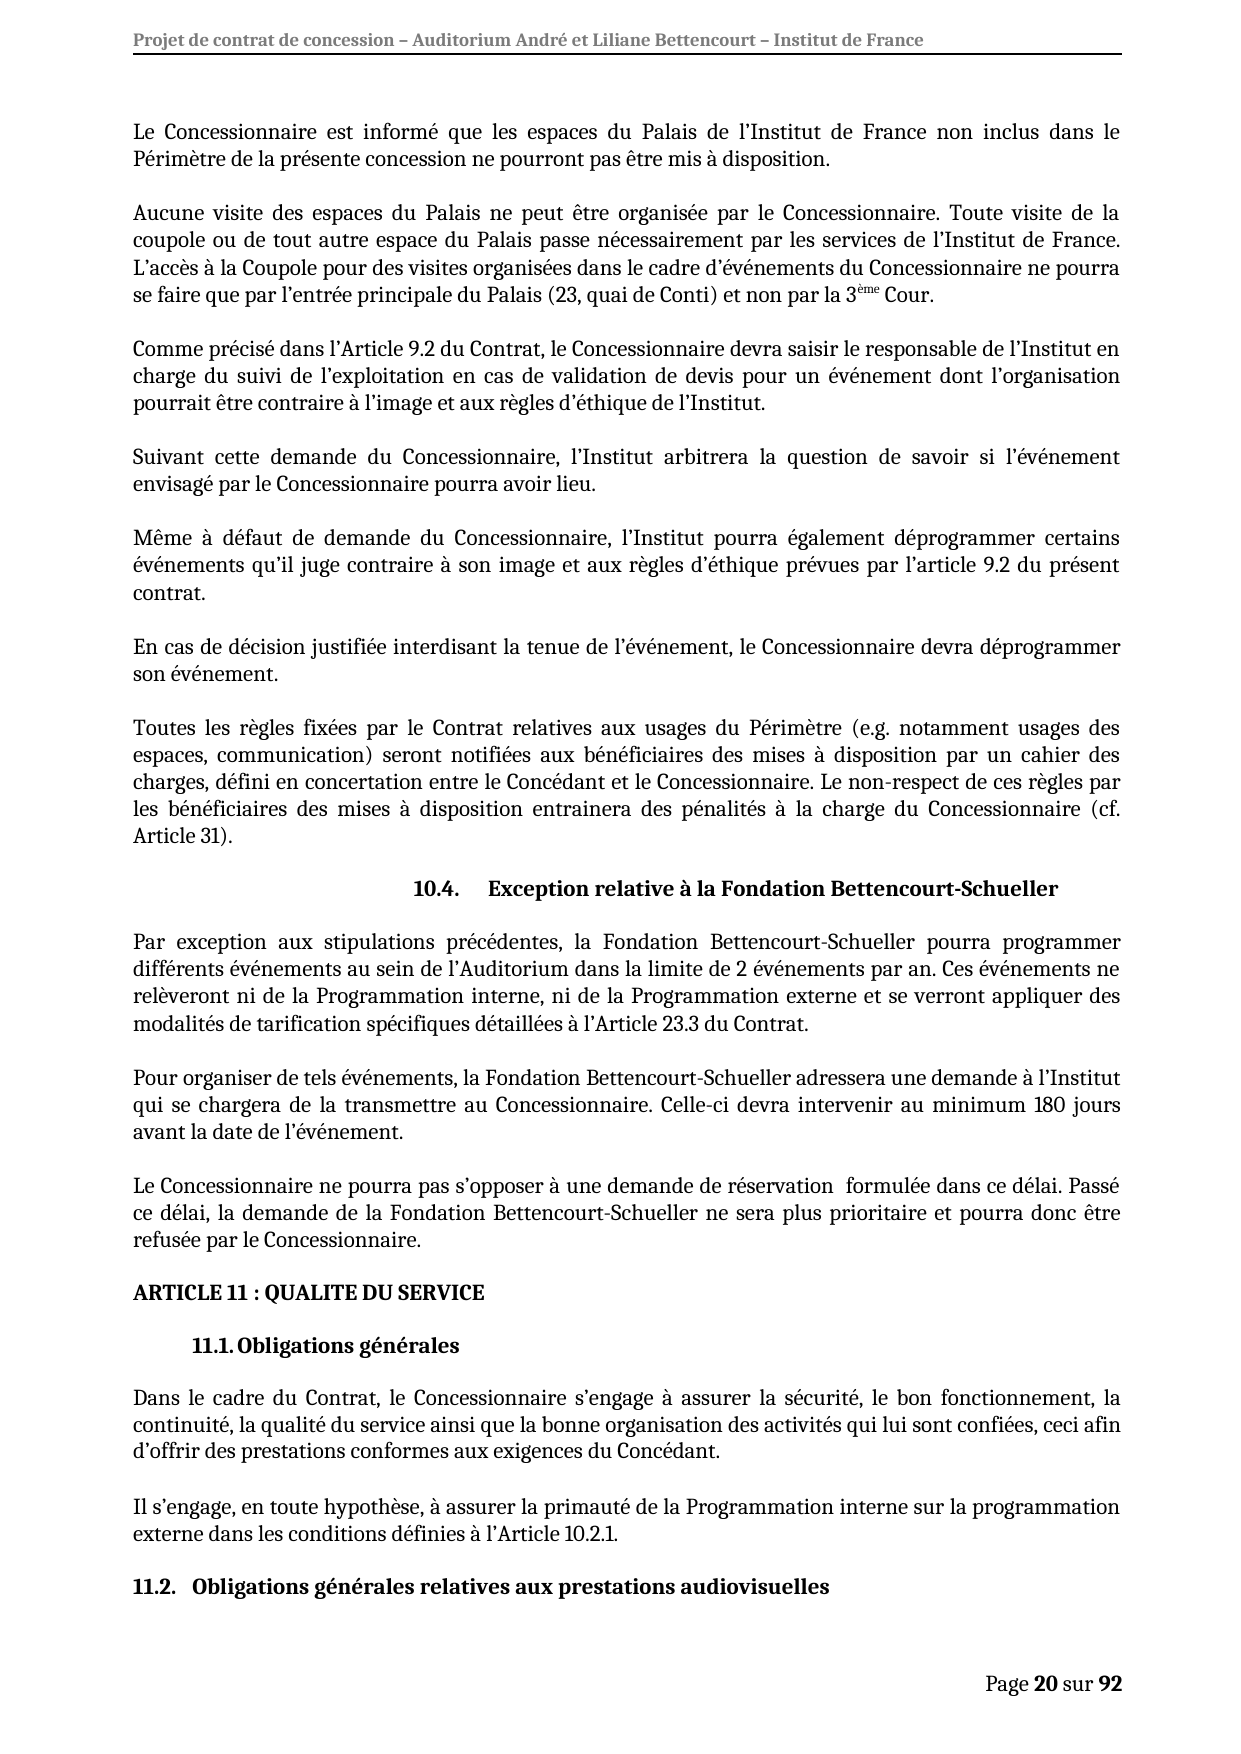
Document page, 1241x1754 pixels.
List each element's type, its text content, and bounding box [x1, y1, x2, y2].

text Pour organiser de tels événements, la Fondation Bettencourt-Schueller adressera une demande à l’Institut qui se chargera de la transmettre au Concessionnaire. Celle-ci devra intervenir au minimum 180 jours avant la date de l’événement. [133, 1064, 1122, 1145]
subtitle : QUALITE DU SERVICE [133, 1280, 1122, 1306]
subtitle Exception relative à la Fondation Bettencourt-Schueller [413, 876, 1122, 902]
text Aucune visite des espaces du Palais ne peut être organisée par le Concessionnaire. Toute visite de la coupole ou de tout autre espace du Palais passe nécessairement par les services de l’Institut de France. L’accès à la Coupole pour des visites organisées dans le cadre d’événements du Concessionnaire ne pourra se faire que par l’entrée principale du Palais (23, quai de Conti) et non par la 3ème Cour. [133, 199, 1122, 308]
text Suivant cette demande du Concessionnaire, l’Institut arbitrera la question de savoir si l’événement envisagé par le Concessionnaire pourra avoir lieu. [133, 443, 1122, 497]
text Dans le cadre du Contrat, le Concessionnaire s’engage à assurer la sécurité, le bon fonctionnement, la continuité, la qualité du service ainsi que la bonne organisation des activités qui lui sont confiées, ceci afin d’offrir des prestations conformes aux exigences du Concédant. [133, 1385, 1122, 1464]
text Le Concessionnaire ne pourra pas s’opposer à une demande de réservation formulée dans ce délai. Passé ce délai, la demande de la Fondation Bettencourt-Schueller ne sera plus prioritaire et pourra donc être refusée par le Concessionnaire. [133, 1172, 1122, 1253]
text Par exception aux stipulations précédentes, la Fondation Bettencourt-Schueller pourra programmer différents événements au sein de l’Auditorium dans la limite de 2 événements par an. Ces événements ne relèveront ni de la Programmation interne, ni de la Programmation externe et se verront appliquer des modalités de tarification spécifiques détaillées à l’Article 23.3 du Contrat. [133, 928, 1122, 1037]
subtitle Obligations générales relatives aux prestations audiovisuelles [133, 1573, 1122, 1600]
text Il s’engage, en toute hypothèse, à assurer la primauté de la Programmation interne sur la programmation externe dans les conditions définies à l’Article 10.2.1. [133, 1493, 1122, 1547]
text Même à défaut de demande du Concessionnaire, l’Institut pourra également déprogrammer certains événements qu’il juge contraire à son image et aux règles d’éthique prévues par l’article 9.2 du présent contrat. [133, 524, 1122, 606]
subtitle Obligations générales [192, 1332, 1122, 1359]
text Comme précisé dans l’Article 9.2 du Contrat, le Concessionnaire devra saisir le responsable de l’Institut en charge du suivi de l’exploitation en cas de validation de devis pour un événement dont l’organisation pourrait être contraire à l’image et aux règles d’éthique de l’Institut. [133, 335, 1122, 416]
text Toutes les règles fixées par le Contrat relatives aux usages du Périmètre (e.g. notamment usages des espaces, communication) seront notifiées aux bénéficiaires des mises à disposition par un cahier des charges, défini en concertation entre le Concédant et le Concessionnaire. Le non-respect de ces règles par les bénéficiaires des mises à disposition entrainera des pénalités à la charge du Concessionnaire (cf. Article 31). [133, 714, 1122, 849]
text Le Concessionnaire est informé que les espaces du Palais de l’Institut de France non inclus dans le Périmètre de la présente concession ne pourront pas être mis à disposition. [133, 118, 1122, 172]
text En cas de décision justifiée interdisant la tenue de l’événement, le Concessionnaire devra déprogrammer son événement. [133, 633, 1122, 687]
